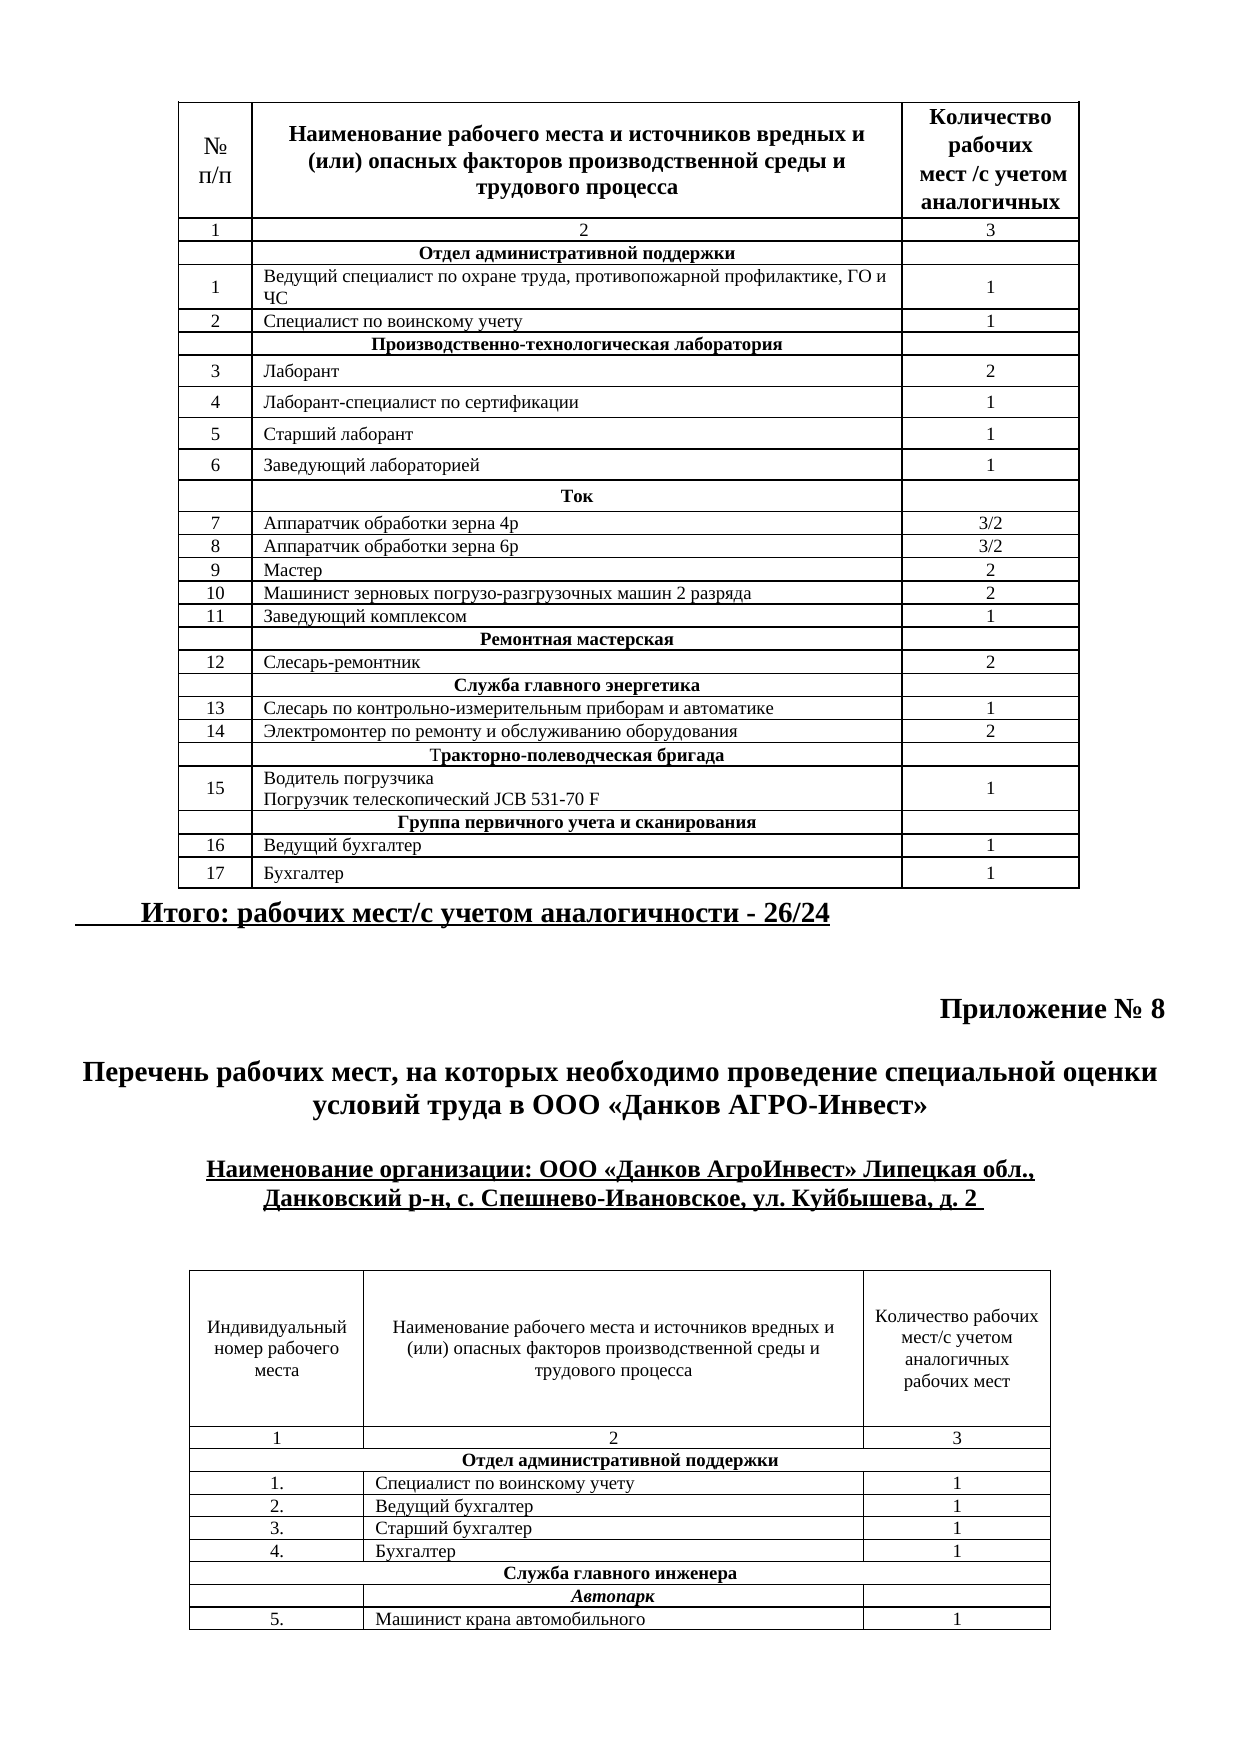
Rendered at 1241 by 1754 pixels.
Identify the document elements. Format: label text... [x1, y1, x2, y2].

table_cell 3. [190, 1517, 363, 1539]
text Приложение № 8 [75, 992, 1165, 1025]
table_cell 1 [903, 310, 1078, 331]
table_cell Заведующий комплексом [253, 605, 901, 626]
table_cell 1 [903, 858, 1078, 887]
table_cell 3/2 [903, 512, 1078, 534]
table_cell 2 [903, 720, 1078, 742]
table_cell [903, 743, 1078, 765]
table_header Наименование рабочего места и источников вредных и (или) опасных факторов производственной среды и трудового процесса [364, 1271, 863, 1426]
table_cell 13 [179, 697, 251, 719]
table_cell 1 [903, 605, 1078, 626]
table_cell 10 [179, 582, 251, 603]
table_cell Лаборант-специалист по сертификации [253, 387, 901, 417]
table_cell 15 [179, 767, 251, 810]
table_cell [179, 333, 251, 354]
table_cell [864, 1585, 1050, 1606]
table_cell 1 [903, 265, 1078, 308]
table_cell 5 [179, 418, 251, 448]
table_cell [179, 743, 251, 765]
table_cell 1 [179, 219, 251, 240]
table_cell Машинист зерновых погрузо-разгрузочных машин 2 разряда [253, 582, 901, 603]
table_cell [903, 628, 1078, 649]
table_cell 11 [179, 605, 251, 626]
table_cell 6 [179, 450, 251, 479]
table_cell [179, 481, 251, 511]
table_header Индивидуальный номер рабочего места [190, 1271, 363, 1426]
table_cell Служба главного энергетика [253, 674, 901, 696]
table_cell 3 [864, 1427, 1050, 1448]
table_cell Отдел административной поддержки [253, 242, 901, 263]
table_cell Ток [253, 481, 901, 511]
table_cell Старший лаборант [253, 418, 901, 448]
table_cell 3 [903, 219, 1078, 240]
text Данковский р-н, с. Спешнево-Ивановское, ул. Куйбышева, д. 2 [75, 1183, 1165, 1212]
table_cell Лаборант [253, 356, 901, 386]
table_cell Ведущий специалист по охране труда, противопожарной профилактике, ГО и ЧС [253, 265, 901, 308]
table_cell 4. [190, 1540, 363, 1561]
table_cell 1 [903, 767, 1078, 810]
table_cell Заведующий лабораторией [253, 450, 901, 479]
table_cell 16 [179, 835, 251, 856]
table_cell 17 [179, 858, 251, 887]
table_cell 1 [903, 450, 1078, 479]
table_cell 2 [903, 582, 1078, 603]
text Перечень рабочих мест, на которых необходимо проведение специальной оценки условий труда в ООО «Данков АГРО-Инвест» [75, 1054, 1165, 1121]
table_cell [903, 674, 1078, 696]
table_cell 2 [364, 1427, 863, 1448]
table_cell Электромонтер по ремонту и обслуживанию оборудования [253, 720, 901, 742]
table_cell [179, 628, 251, 649]
table_cell 1 [864, 1608, 1050, 1629]
table_cell Слесарь-ремонтник [253, 651, 901, 672]
table_cell 1 [903, 835, 1078, 856]
table_cell Специалист по воинскому учету [364, 1472, 863, 1493]
table_cell 3 [179, 356, 251, 386]
table_cell 1 [190, 1427, 363, 1448]
table_cell [179, 811, 251, 833]
table_cell 14 [179, 720, 251, 742]
table_cell 9 [179, 558, 251, 580]
table_cell 2 [903, 356, 1078, 386]
table_cell 2. [190, 1495, 363, 1516]
table_cell 2 [903, 558, 1078, 580]
table_cell Ведущий бухгалтер [364, 1495, 863, 1516]
table_cell Аппаратчик обработки зерна 4р [253, 512, 901, 534]
table_cell Ведущий бухгалтер [253, 835, 901, 856]
table_cell Ремонтная мастерская [253, 628, 901, 649]
table_header Наименование рабочего места и источников вредных и (или) опасных факторов производственной среды и трудового процесса [253, 103, 901, 217]
table_cell Служба главного инженера [190, 1562, 1050, 1584]
table_header Количество рабочих мест /с учетом аналогичных [903, 103, 1078, 217]
table_cell [903, 811, 1078, 833]
table_cell [179, 674, 251, 696]
text Наименование организации: ООО «Данков АгроИнвест» Липецкая обл., [75, 1154, 1165, 1183]
table_cell 1 [864, 1517, 1050, 1539]
table_cell 2 [179, 310, 251, 331]
table_cell 2 [903, 651, 1078, 672]
table_cell Отдел административной поддержки [190, 1449, 1050, 1471]
table_header № п/п [179, 103, 251, 217]
table_cell Машинист крана автомобильного [364, 1608, 863, 1629]
table_cell 1 [903, 697, 1078, 719]
table_cell 3/2 [903, 535, 1078, 557]
table_cell Старший бухгалтер [364, 1517, 863, 1539]
table_cell 1. [190, 1472, 363, 1493]
table_cell Автопарк [364, 1585, 863, 1606]
table_cell Тракторно-полеводческая бригада [253, 743, 901, 765]
table_cell 1 [864, 1540, 1050, 1561]
table_cell Слесарь по контрольно-измерительным приборам и автоматике [253, 697, 901, 719]
table_cell 1 [903, 418, 1078, 448]
table_cell 2 [253, 219, 901, 240]
table_cell [179, 242, 251, 263]
table_cell 1 [864, 1495, 1050, 1516]
table_cell 12 [179, 651, 251, 672]
table_cell 5. [190, 1608, 363, 1629]
table_header Количество рабочих мест/с учетом аналогичных рабочих мест [864, 1271, 1050, 1426]
table_cell Производственно-технологическая лаборатория [253, 333, 901, 354]
table_cell [903, 242, 1078, 263]
table_cell Аппаратчик обработки зерна 6р [253, 535, 901, 557]
text Итого: рабочих мест/с учетом аналогичности - 26/24 [75, 895, 1165, 928]
table_cell Водитель погрузчика Погрузчик телескопический JCB 531-70 F [253, 767, 901, 810]
table_cell 1 [903, 387, 1078, 417]
table_cell 1 [179, 265, 251, 308]
table_cell Группа первичного учета и сканирования [253, 811, 901, 833]
table_cell 8 [179, 535, 251, 557]
table_cell Бухгалтер [364, 1540, 863, 1561]
table_cell [190, 1585, 363, 1606]
table_cell [903, 333, 1078, 354]
table_cell Бухгалтер [253, 858, 901, 887]
table_cell Мастер [253, 558, 901, 580]
table_cell 4 [179, 387, 251, 417]
table_cell 1 [864, 1472, 1050, 1493]
table_cell Специалист по воинскому учету [253, 310, 901, 331]
table_cell 7 [179, 512, 251, 534]
table_cell [903, 481, 1078, 511]
